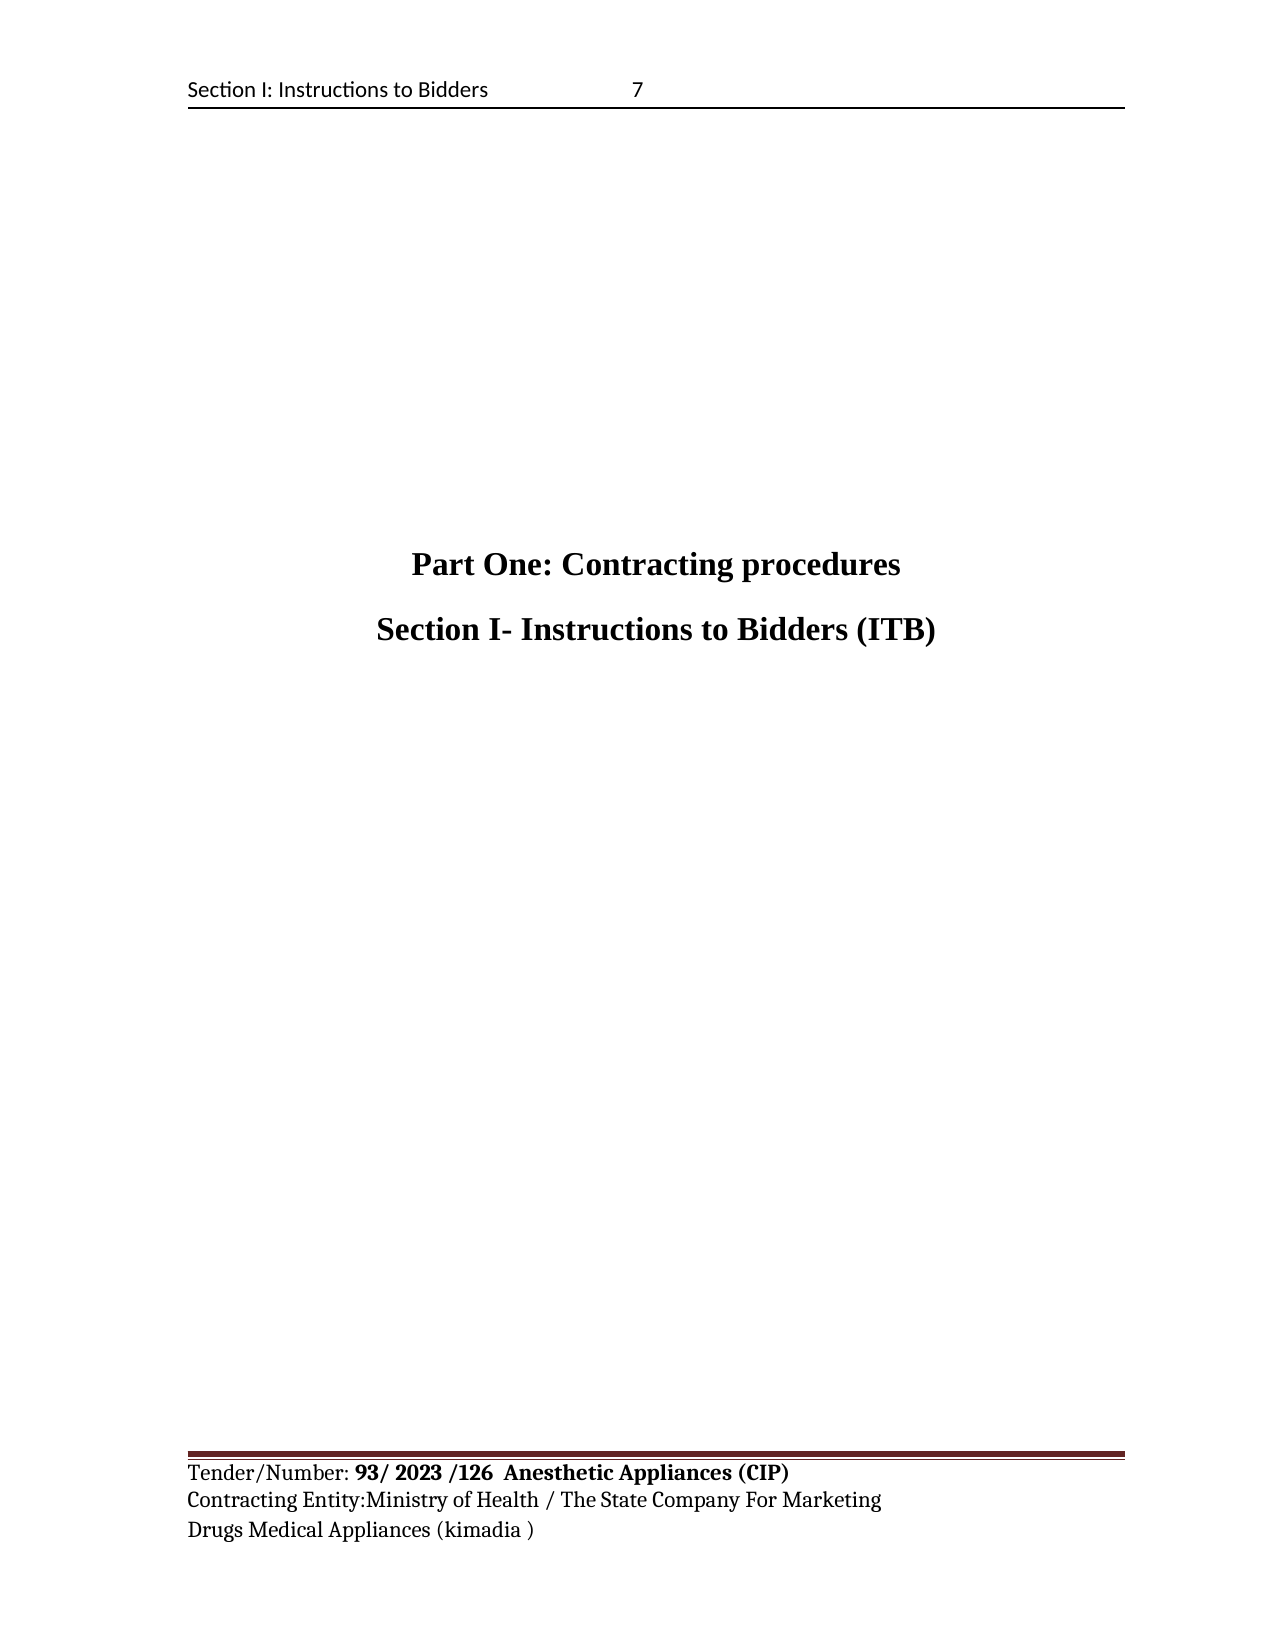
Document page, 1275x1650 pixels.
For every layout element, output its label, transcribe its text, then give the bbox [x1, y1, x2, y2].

text Part One: Contracting procedures [187, 544, 1125, 582]
text Section I- Instructions to Bidders (ITB) [187, 609, 1125, 647]
